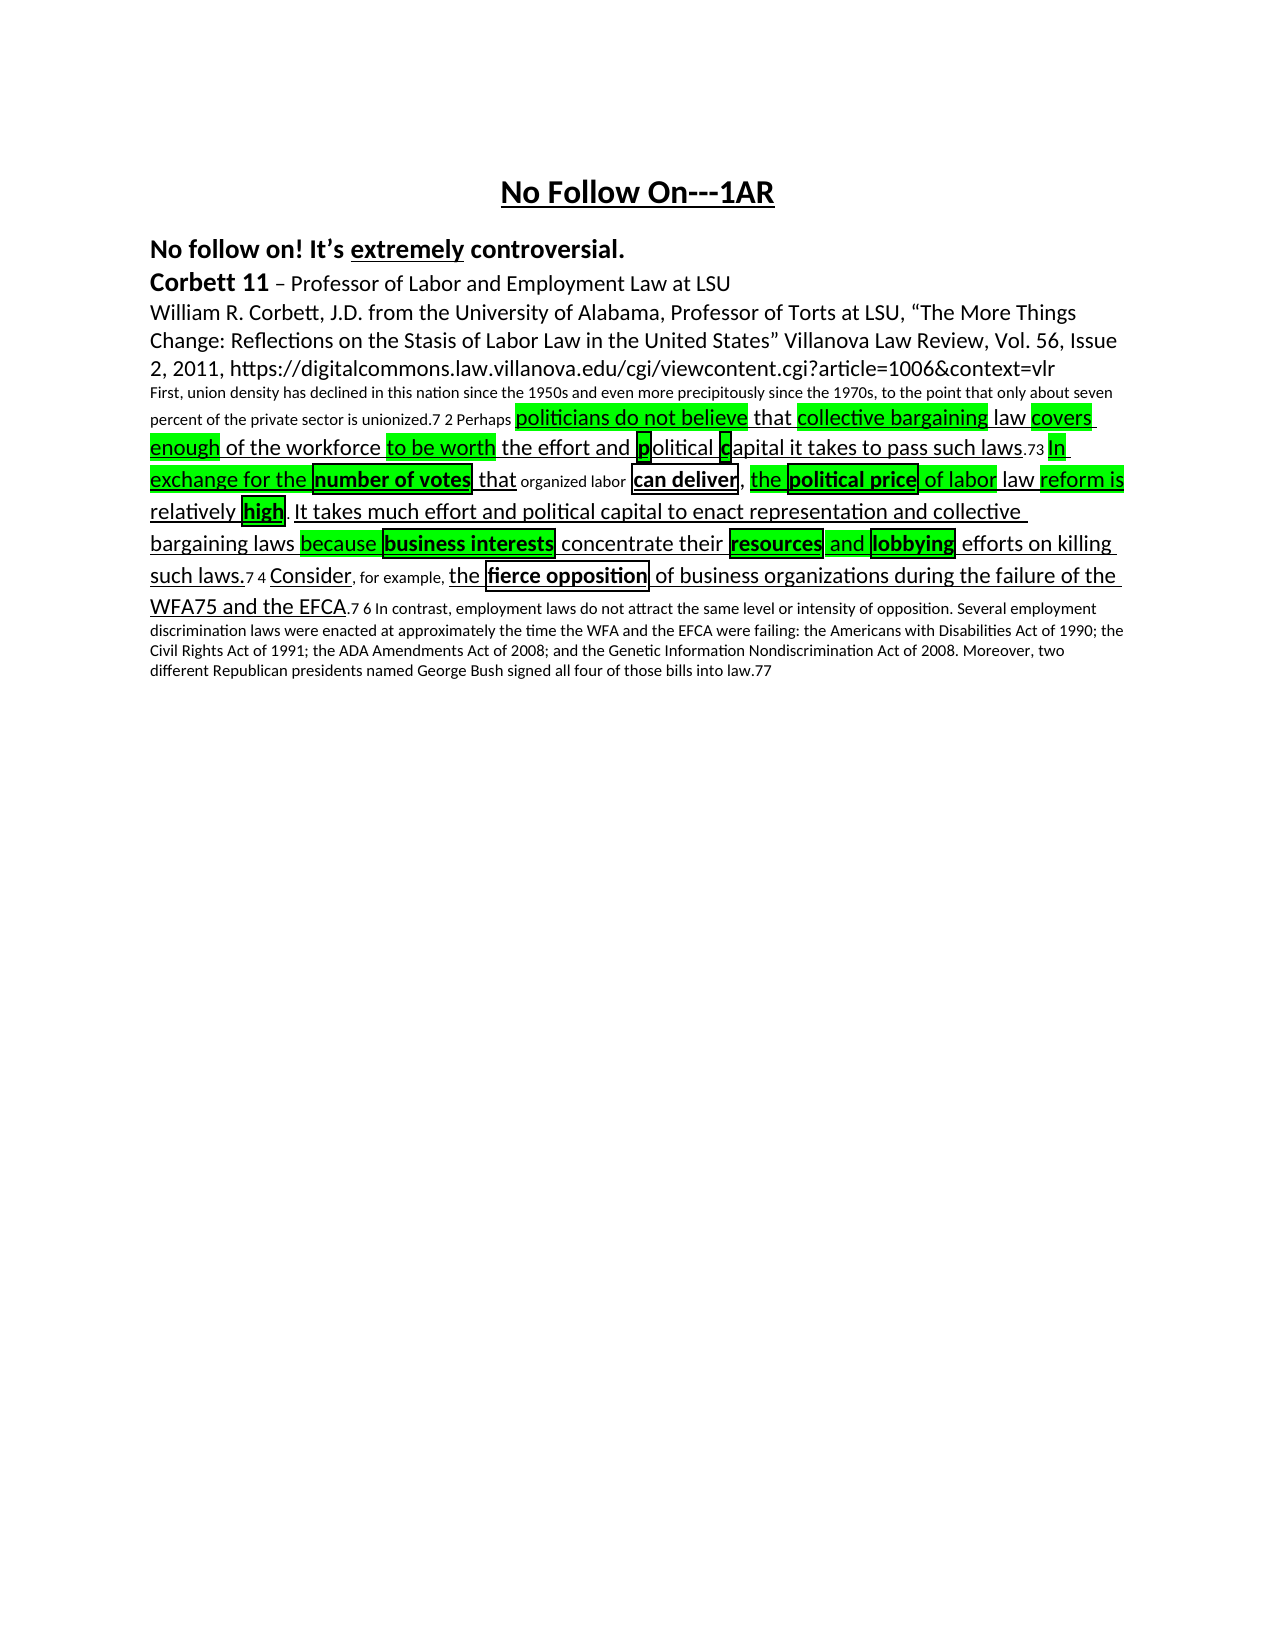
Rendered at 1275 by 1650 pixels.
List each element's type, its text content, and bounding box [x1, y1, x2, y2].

text William R. Corbett, J.D. from the University of Alabama, Professor of Torts at LSU, “The More Things Change: Reflections on the Stasis of Labor Law in the United States” Villanova Law Review, Vol. 56, Issue 2, 2011, https://digitalcommons.law.villanova.edu/cgi/viewcontent.cgi?article=1006&context=vlr [150, 298, 1125, 382]
subtitle No follow on! It’s extremely controversial. [150, 232, 1125, 265]
text Corbett 11 – Professor of Labor and Employment Law at LSU [150, 265, 1125, 298]
text First, union density has declined in this nation since the 1950s and even more precipitously since the 1970s, to the point that only about seven percent of the private sector is unionized.7 2 Perhaps politicians do not believe that collective bargaining law covers enough of the workforce to be worth the effort and political capital it takes to pass such laws.73 In exchange for the number of votes that organized labor can deliver, the political price of labor law reform is relatively high. It takes much effort and political capital to enact representation and collective bargaining laws because business interests concentrate their resources and lobbying efforts on killing such laws.7 4 Consider, for example, the fierce opposition of business organizations during the failure of the WFA75 and the EFCA.7 6 In contrast, employment laws do not attract the same level or intensity of opposition. Several employment discrimination laws were enacted at approximately the time the WFA and the EFCA were failing: the Americans with Disabilities Act of 1990; the Civil Rights Act of 1991; the ADA Amendments Act of 2008; and the Genetic Information Nondiscrimination Act of 2008. Moreover, two different Republican presidents named George Bush signed all four of those bills into law.77 [150, 382, 1125, 681]
subtitle No Follow On---1AR [150, 171, 1125, 212]
